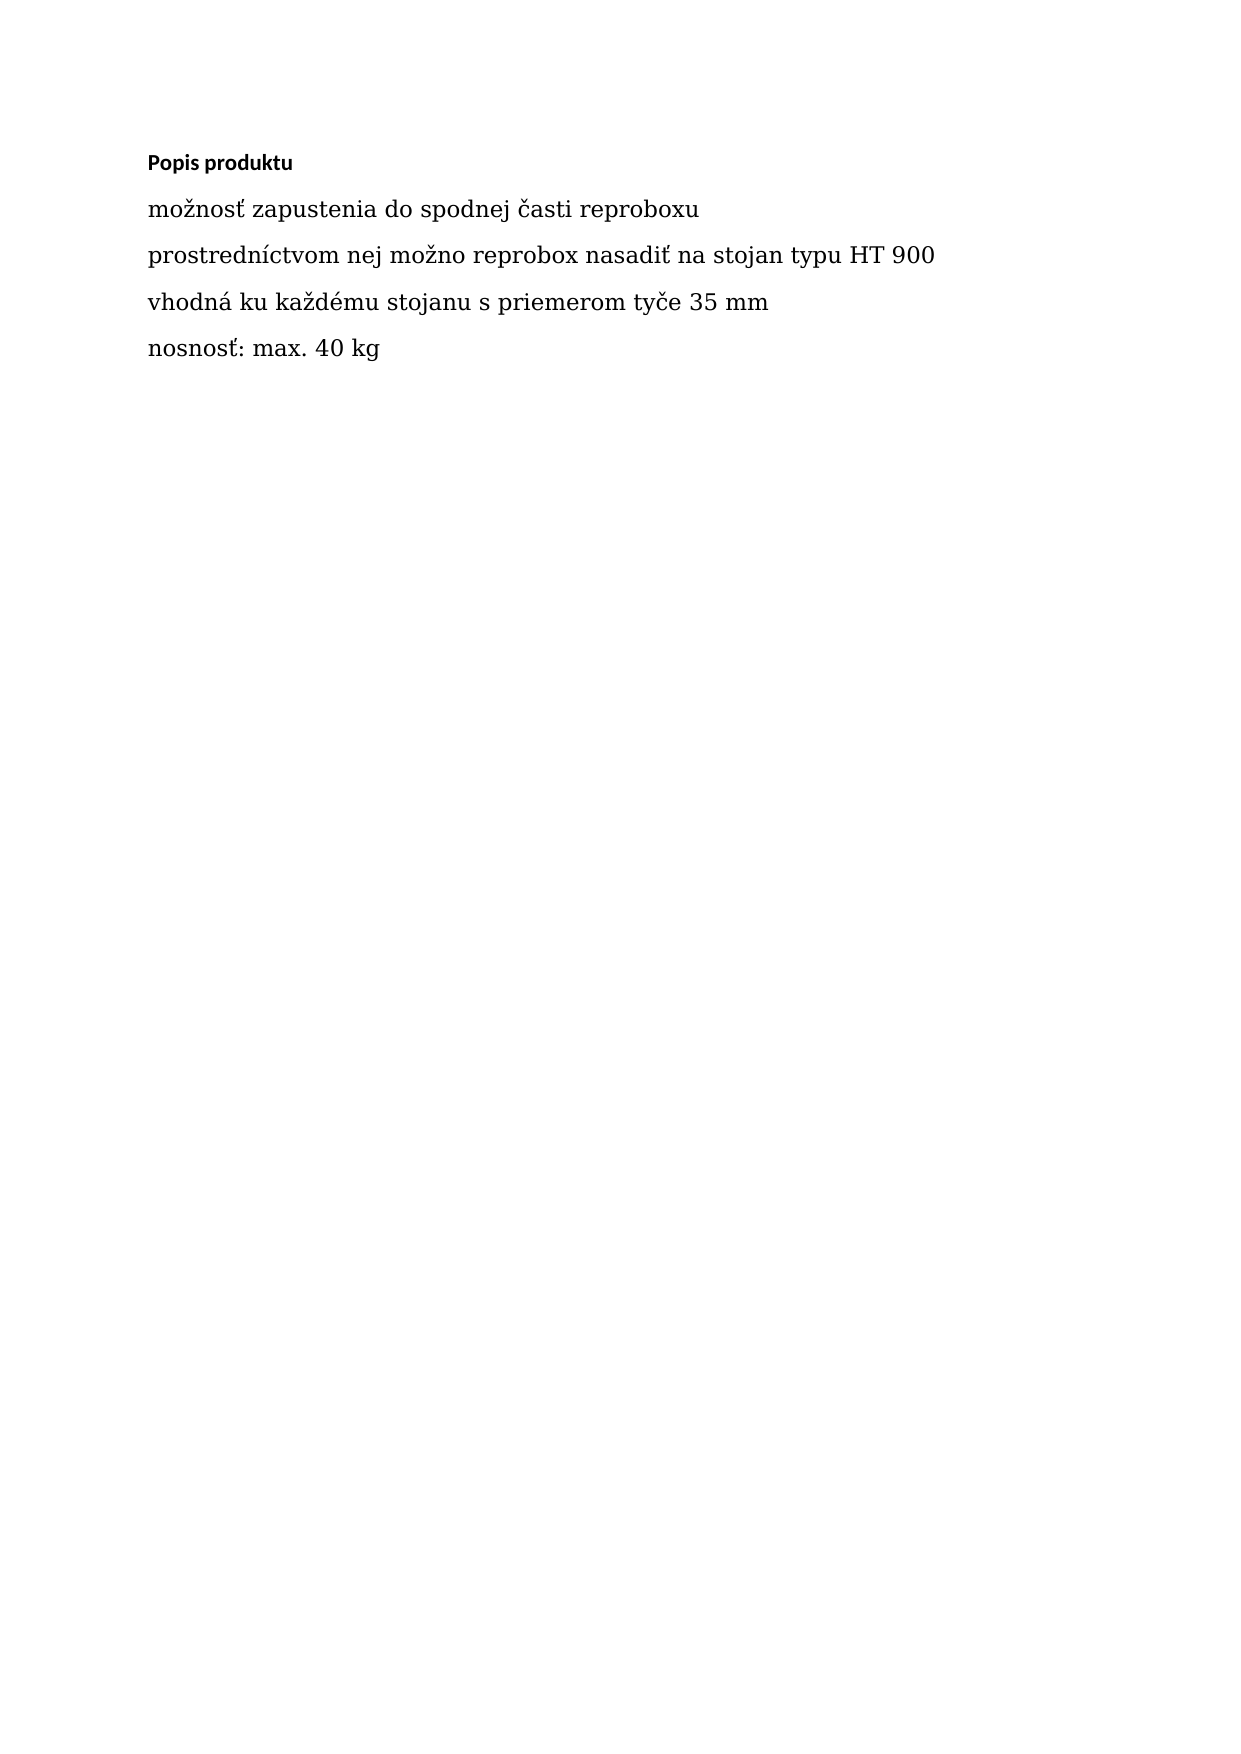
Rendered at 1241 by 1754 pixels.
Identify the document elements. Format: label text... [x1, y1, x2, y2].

text nosnosť: max. 40 kg [148, 333, 1093, 361]
text možnosť zapustenia do spodnej časti reproboxu [148, 194, 1093, 222]
text prostredníctvom nej možno reprobox nasadiť na stojan typu HT 900 [148, 241, 1093, 268]
text vhodná ku každému stojanu s priemerom tyče 35 mm [148, 287, 1093, 315]
text Popis produktu [148, 148, 1093, 176]
